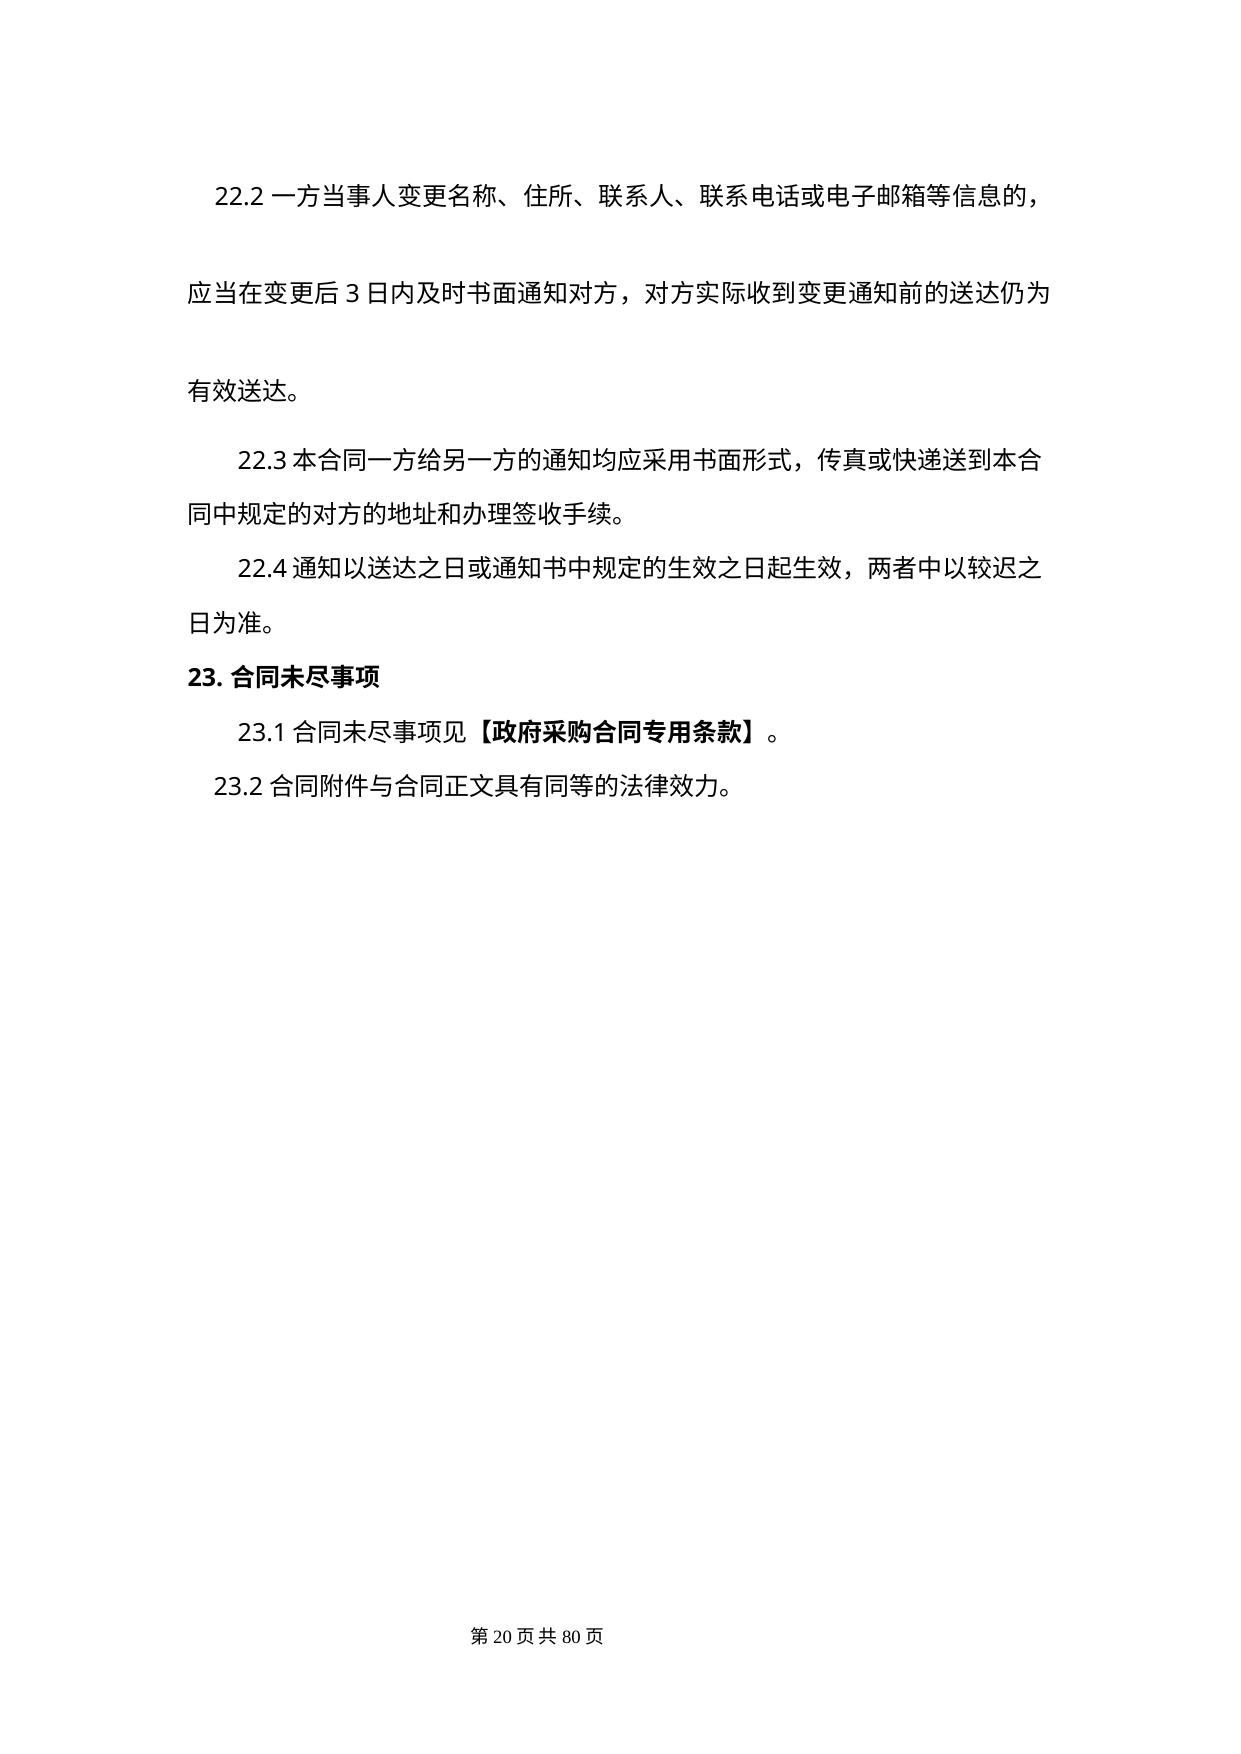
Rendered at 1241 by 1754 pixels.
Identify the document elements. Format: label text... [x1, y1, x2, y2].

text 22.3本合同一方给另一方的通知均应采用书面形式，传真或快递送到本合同中规定的对方的地址和办理签收手续。 [187, 440, 1053, 531]
list 合同未尽事项 [187, 658, 1053, 694]
text 23.2 合同附件与合同正文具有同等的法律效力。 [187, 766, 1053, 803]
text 22.4通知以送达之日或通知书中规定的生效之日起生效，两者中以较迟之日为准。 [187, 549, 1053, 639]
text 22.2 一方当事人变更名称、住所、联系人、联系电话或电子邮箱等信息的，应当在变更后3日内及时书面通知对方，对方实际收到变更通知前的送达仍为有效送达。 [187, 162, 1053, 422]
text 23.1合同未尽事项见【政府采购合同专用条款】。 [187, 712, 1053, 748]
